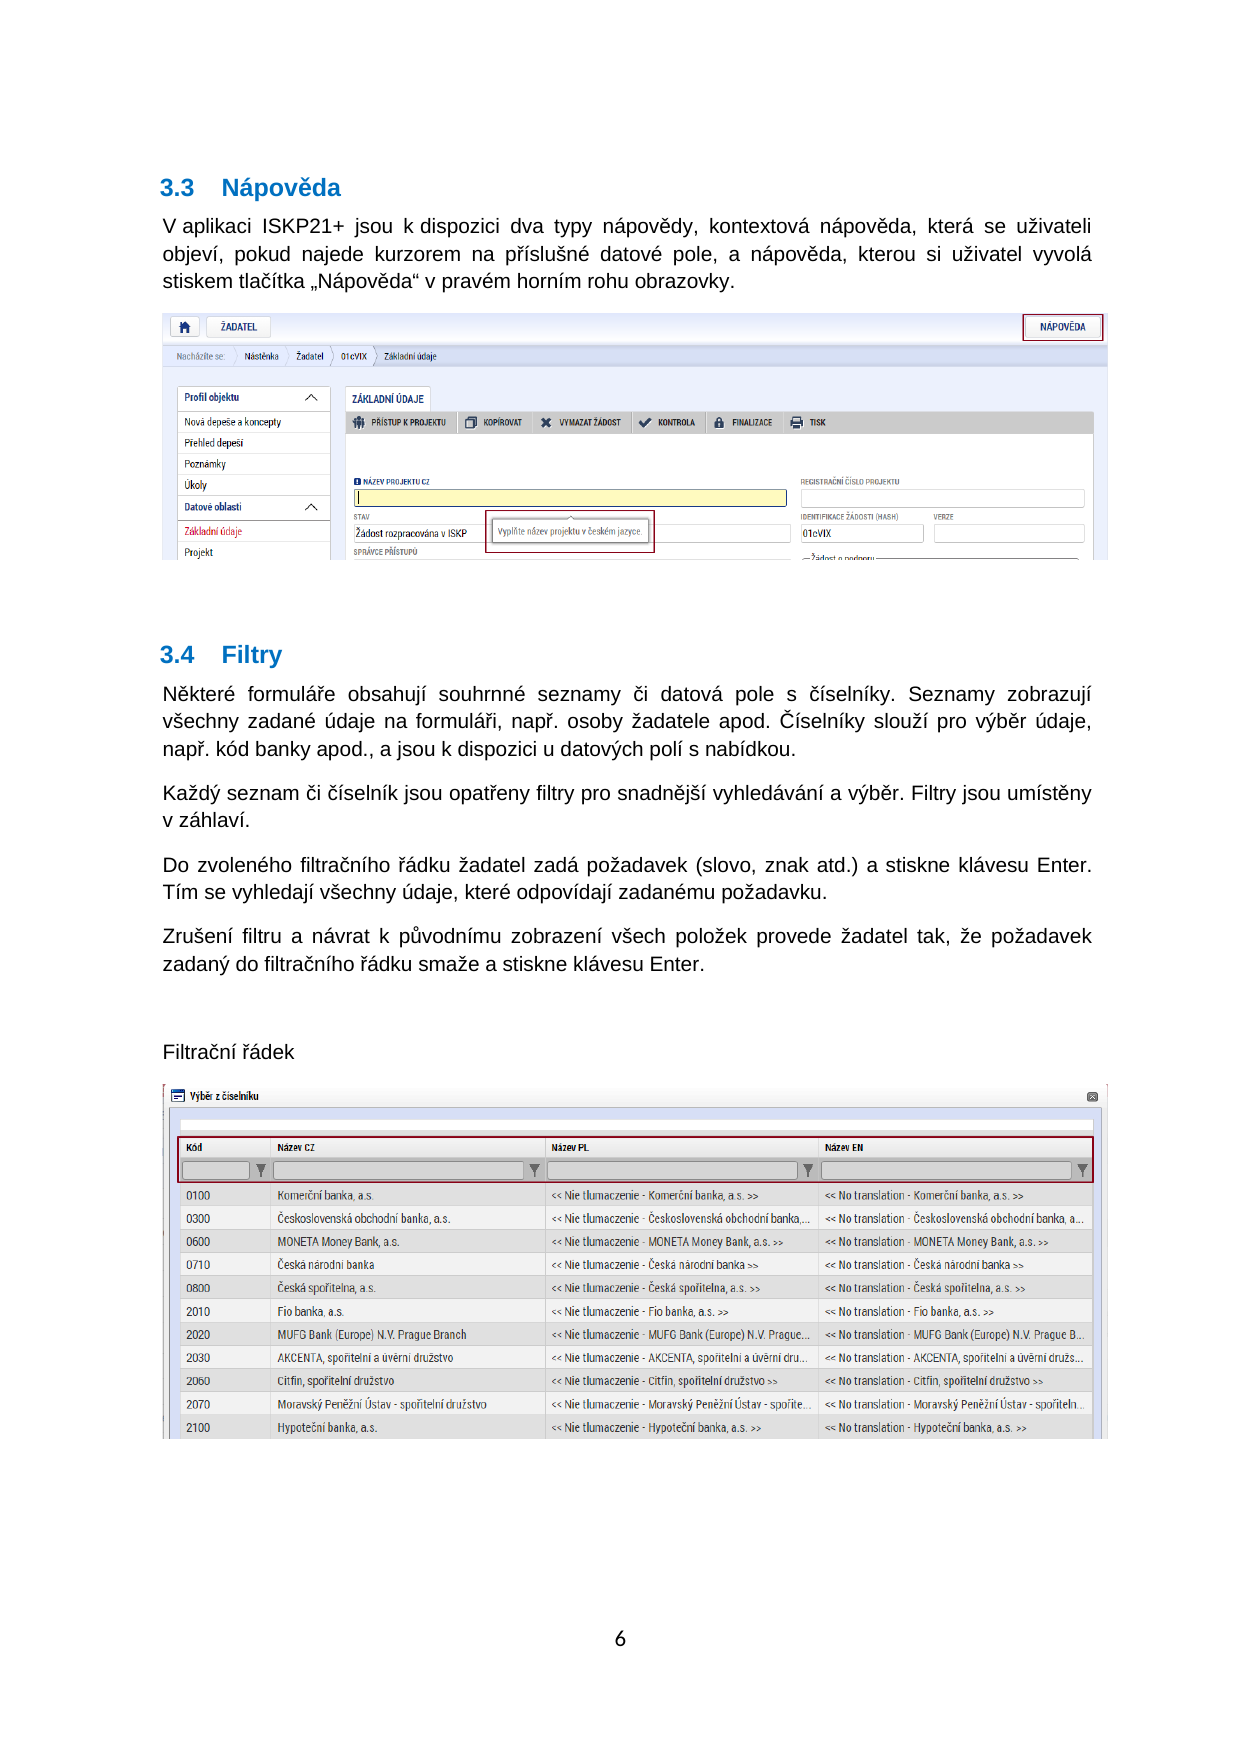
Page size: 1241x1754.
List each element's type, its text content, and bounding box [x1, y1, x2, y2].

list Filtry [159, 640, 1093, 669]
text Zrušení filtru a návrat k původnímu zobrazení všech položek provede žadatel tak, že požadavek zadaný do filtračního řádku smaže a stiskne klávesu Enter. [162, 924, 1093, 976]
text Každý seznam či číselník jsou opatřeny filtry pro snadnější vyhledávání a výběr. Filtry jsou umístěny v záhlaví. [162, 781, 1093, 832]
list Nápověda [159, 173, 1093, 201]
text Filtrační řádek [162, 1040, 1093, 1064]
picture [162, 313, 1108, 560]
text Do zvoleného filtračního řádku žadatel zadá požadavek (slovo, znak atd.) a stiskne klávesu Enter. Tím se vyhledají všechny údaje, které odpovídají zadanému požadavku. [162, 852, 1093, 904]
picture [162, 1084, 1108, 1439]
text Některé formuláře obsahují souhrnné seznamy či datová pole s číselníky. Seznamy zobrazují všechny zadané údaje na formuláři, např. osoby žadatele apod. Číselníky slouží pro výběr údaje, např. kód banky apod., a jsou k dispozici u datových polí s nabídkou. [162, 682, 1093, 761]
text V aplikaci ISKP21+ jsou k dispozici dva typy nápovědy, kontextová nápověda, která se uživateli objeví, pokud najede kurzorem na příslušné datové pole, a nápověda, kterou si uživatel vyvolá stiskem tlačítka „Nápověda“ v pravém horním rohu obrazovky. [162, 214, 1093, 293]
